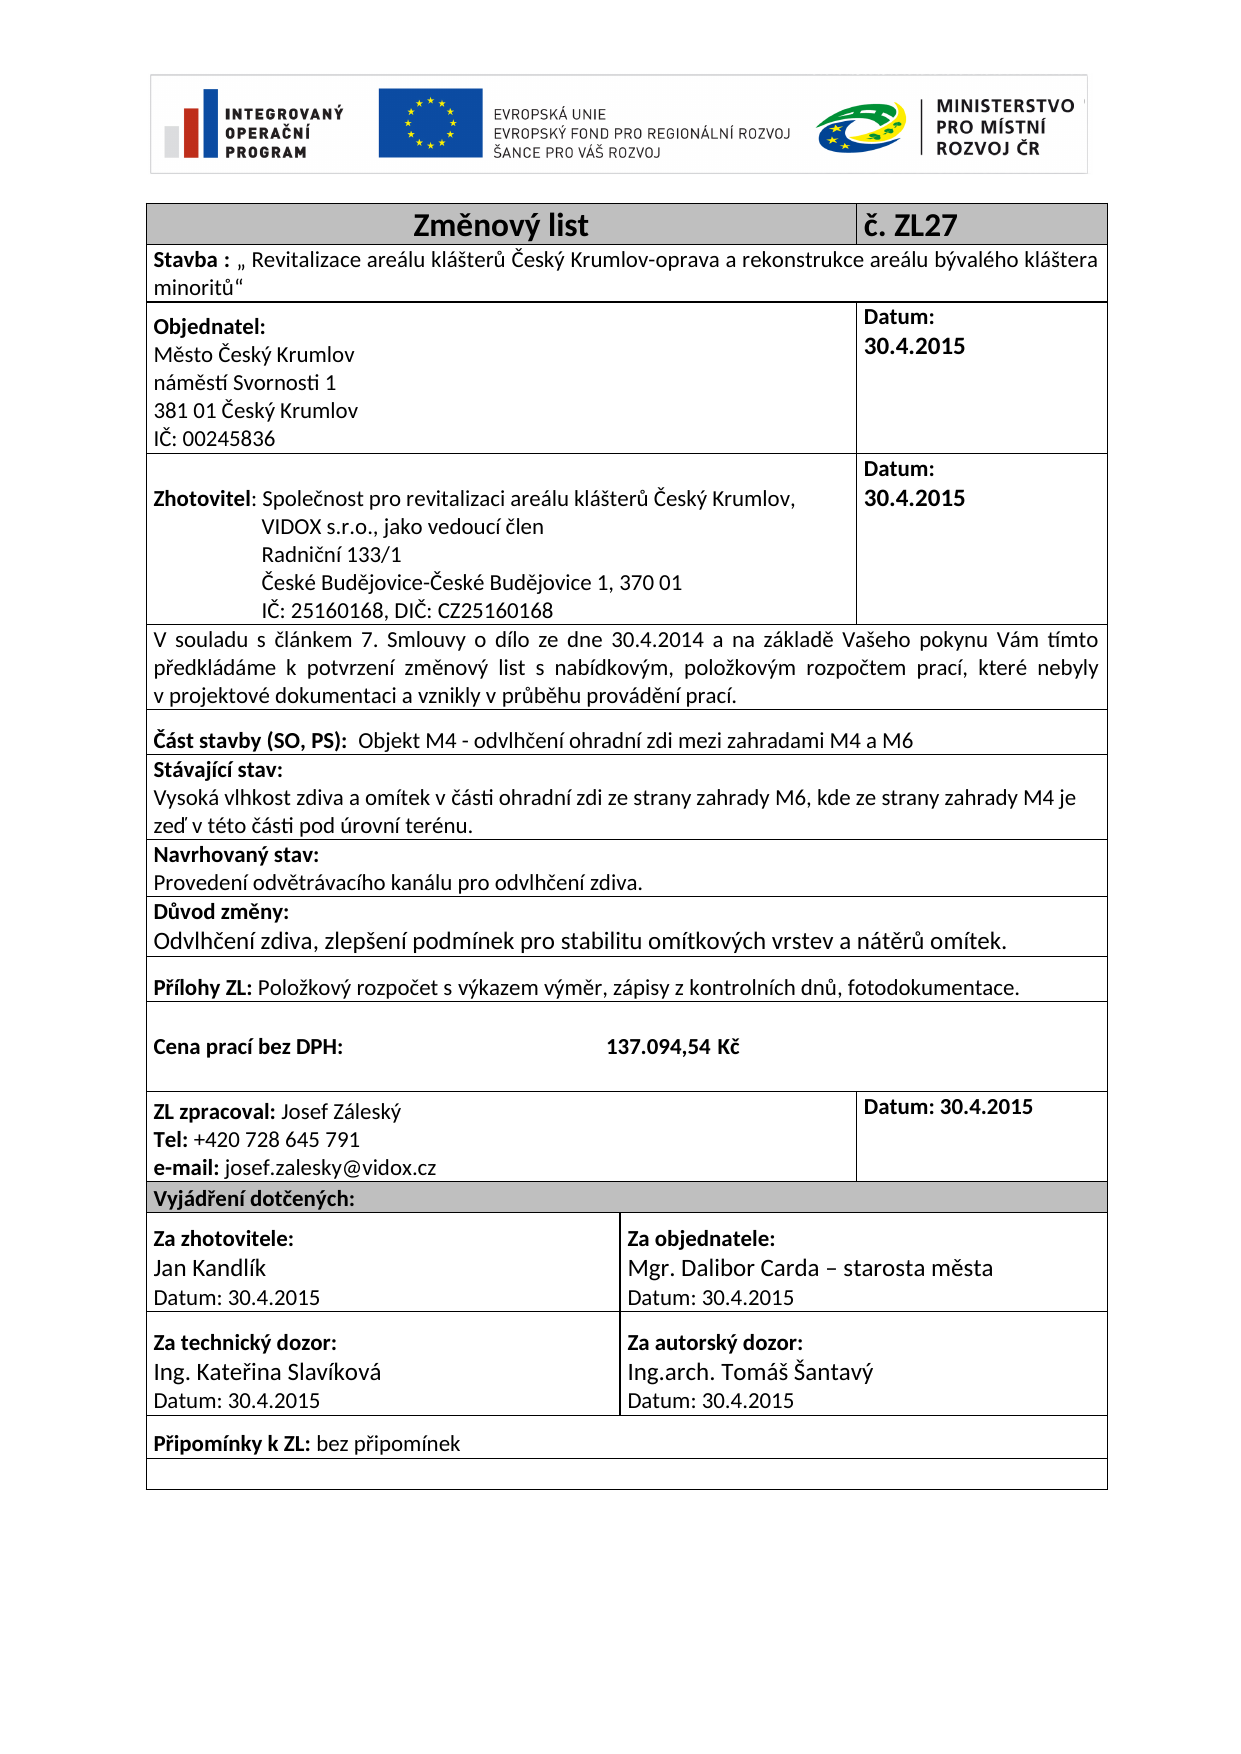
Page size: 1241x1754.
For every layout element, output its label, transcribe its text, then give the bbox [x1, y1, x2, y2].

table_cell Připomínky k ZL: bez připomínek [147, 1416, 1107, 1457]
picture [147, 73, 1093, 175]
table_cell Za objednatele: Mgr. Dalibor Carda – starosta města Datum: 30.4.2015 [621, 1213, 1107, 1311]
table_header Změnový list [147, 204, 856, 244]
table_header č. ZL27 [857, 204, 1107, 244]
table_cell Za autorský dozor: Ing.arch. Tomáš Šantavý Datum: 30.4.2015 [621, 1312, 1107, 1414]
table_cell Datum: 30.4.2015 [857, 303, 1107, 453]
table_cell Za technický dozor: Ing. Kateřina Slavíková Datum: 30.4.2015 [147, 1312, 619, 1414]
table_cell Přílohy ZL: Položkový rozpočet s výkazem výměr, zápisy z kontrolních dnů, fotodokumentace. [147, 957, 1107, 1001]
table_cell Vyjádření dotčených: [147, 1182, 1107, 1212]
table_cell [147, 1459, 1107, 1489]
table_cell Za zhotovitele: Jan Kandlík Datum: 30.4.2015 [147, 1213, 619, 1311]
table_cell ZL zpracoval: Josef Záleský Tel: +420 728 645 791 e-mail: josef.zalesky@vidox.cz [147, 1092, 856, 1181]
table_cell Důvod změny: Odvlhčení zdiva, zlepšení podmínek pro stabilitu omítkových vrstev a nátěrů omítek. [147, 897, 1107, 956]
table_cell Datum: 30.4.2015 [857, 454, 1107, 624]
table_cell Část stavby (SO, PS): Objekt M4 - odvlhčení ohradní zdi mezi zahradami M4 a M6 [147, 710, 1107, 754]
table_cell Stávající stav: Vysoká vlhkost zdiva a omítek v části ohradní zdi ze strany zahrady M6, kde ze strany zahrady M4 je zeď v této části pod úrovní terénu. [147, 755, 1107, 839]
table_cell Stavba : „ Revitalizace areálu klášterů Český Krumlov-oprava a rekonstrukce areálu bývalého kláštera minoritů“ [147, 245, 1107, 301]
table_cell Cena prací bez DPH: 137.094,54 Kč [147, 1002, 1107, 1091]
table_cell V souladu s článkem 7. Smlouvy o dílo ze dne 30.4.2014 a na základě Vašeho pokynu Vám tímto předkládáme k potvrzení změnový list s nabídkovým, položkovým rozpočtem prací, které nebyly v projektové dokumentaci a vznikly v průběhu provádění prací. [147, 625, 1107, 709]
table_cell Zhotovitel: Společnost pro revitalizaci areálu klášterů Český Krumlov, VIDOX s.r.o., jako vedoucí člen Radniční 133/1 České Budějovice-České Budějovice 1, 370 01 IČ: 25160168, DIČ: CZ25160168 [147, 454, 856, 624]
table_cell Objednatel: Město Český Krumlov náměstí Svornosti 1 381 01 Český Krumlov IČ: 00245836 [147, 303, 856, 453]
table_cell Datum: 30.4.2015 [857, 1092, 1107, 1181]
table_cell Navrhovaný stav: Provedení odvětrávacího kanálu pro odvlhčení zdiva. [147, 840, 1107, 896]
